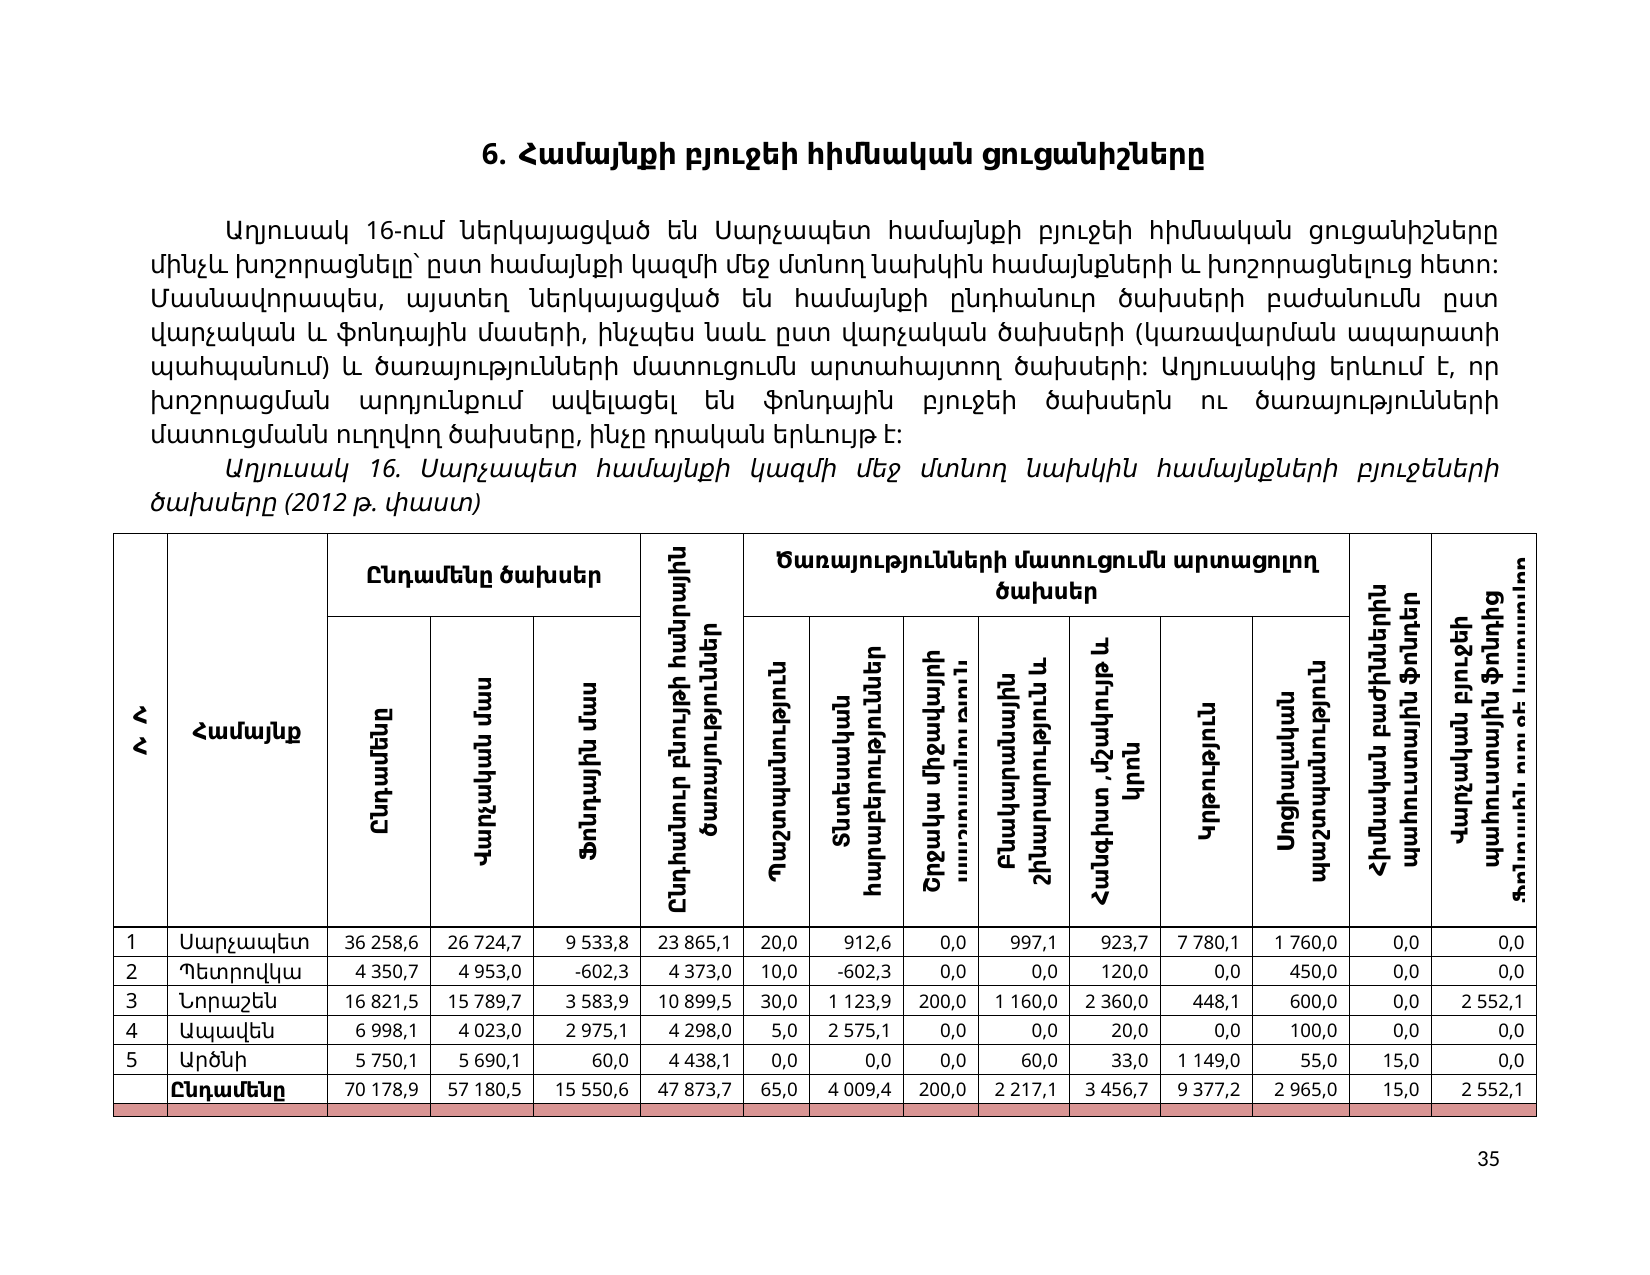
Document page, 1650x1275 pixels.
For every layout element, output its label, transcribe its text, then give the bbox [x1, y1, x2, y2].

table_cell [1070, 1104, 1160, 1116]
table_cell 3 583,9 [534, 986, 640, 1015]
table_cell [534, 1104, 640, 1116]
table_cell [1432, 1104, 1536, 1116]
table_cell 600,0 [1253, 986, 1349, 1015]
table_cell 4 438,1 [641, 1045, 743, 1074]
table_cell [431, 1104, 533, 1116]
table_cell 1 160,0 [979, 986, 1069, 1015]
table_cell 0,0 [979, 957, 1069, 985]
table_cell 1 149,0 [1161, 1045, 1252, 1074]
table_cell -602,3 [810, 957, 903, 985]
table_cell Պետրովկա [168, 957, 327, 985]
table_cell Տնտեսական հարաբերություններ [810, 617, 903, 926]
table_cell 0,0 [904, 957, 978, 985]
table_cell 10,0 [744, 957, 809, 985]
table_cell [328, 1104, 430, 1116]
table_cell 0,0 [1161, 1016, 1252, 1044]
table_cell 0,0 [1350, 1016, 1431, 1044]
table_cell Պաշտպանություն [744, 617, 809, 926]
table_cell 16 821,5 [328, 986, 430, 1015]
table_cell 0,0 [904, 1045, 978, 1074]
table_cell [641, 1104, 743, 1116]
table_cell [810, 1104, 903, 1116]
table_cell 120,0 [1070, 957, 1160, 985]
table_cell 5 750,1 [328, 1045, 430, 1074]
table_cell 1 760,0 [1253, 928, 1349, 956]
table_cell 450,0 [1253, 957, 1349, 985]
table_cell 30,0 [744, 986, 809, 1015]
table_cell 15,0 [1350, 1075, 1431, 1103]
table_cell Ընդամենը [328, 617, 430, 926]
table_cell 0,0 [1432, 1045, 1536, 1074]
table_cell 0,0 [979, 1016, 1069, 1044]
table_cell Շրջակա միջավայրի պաշտպանություն [904, 617, 978, 926]
table_cell 4 009,4 [810, 1075, 903, 1103]
table_cell 2 552,1 [1432, 1075, 1536, 1103]
table_cell [904, 1104, 978, 1116]
table_cell 5 690,1 [431, 1045, 533, 1074]
subtitle Համայնքի բյուջեի հիմնական ցուցանիշները [187, 133, 1500, 173]
table_cell Ընդամենը [168, 1075, 327, 1103]
table_cell Արծնի [168, 1045, 327, 1074]
text Աղյուսակ 16-ում ներկայացված են Սարչապետ համայնքի բյուջեի հիմնական ցուցանիշները մինչև խոշորացնելը՝ ըստ համայնքի կազմի մեջ մտնող նախկին համայնքների և խոշորացնելուց հետո: Մասնավորապես, այստեղ ներկայացված են համայնքի ընդհանուր ծախսերի բաժանումն ըստ վարչական և ֆոնդային մասերի, ինչպես նաև ըստ վարչական ծախսերի (կառավարման ապարատի պահպանում) և ծառայությունների մատուցումն արտահայտող ծախսերի: Աղյուսակից երևում է, որ խոշորացման արդյունքում ավելացել են ֆոնդային բյուջեի ծախսերն ու ծառայությունների մատուցմանն ուղղվող ծախսերը, ինչը դրական երևույթ է: [150, 212, 1500, 451]
table_cell Վարչական մաս [431, 617, 533, 926]
table_cell 2 360,0 [1070, 986, 1160, 1015]
table_cell [114, 1075, 167, 1103]
table_cell [1350, 1104, 1431, 1116]
table_cell 912,6 [810, 928, 903, 956]
table_cell 0,0 [1432, 1016, 1536, 1044]
table_cell 20,0 [1070, 1016, 1160, 1044]
table_cell 2 217,1 [979, 1075, 1069, 1103]
table_cell 2 965,0 [1253, 1075, 1349, 1103]
table_cell 47 873,7 [641, 1075, 743, 1103]
table_cell Ապավեն [168, 1016, 327, 1044]
table_cell 4 373,0 [641, 957, 743, 985]
table_cell 60,0 [534, 1045, 640, 1074]
table_cell Հանգիստ ,մշակույթ և կրոն [1070, 617, 1160, 926]
table_cell 57 180,5 [431, 1075, 533, 1103]
table_cell 3 [114, 986, 167, 1015]
table_cell 5,0 [744, 1016, 809, 1044]
table_cell 1 123,9 [810, 986, 903, 1015]
table_cell 55,0 [1253, 1045, 1349, 1074]
table_cell 0,0 [1350, 928, 1431, 956]
table_cell 26 724,7 [431, 928, 533, 956]
table_cell [744, 1104, 809, 1116]
table_cell 6 998,1 [328, 1016, 430, 1044]
table_cell 4 350,7 [328, 957, 430, 985]
table_header Ընդամենը ծախսեր [328, 534, 640, 616]
table_cell 0,0 [810, 1045, 903, 1074]
table_header Վարչական բյուջեի պահուստային ֆոնդից ֆոնդային բյուջե կատարվող հատկացումներ [1432, 534, 1536, 926]
table_cell Սոցիալական պաշտպանություն [1253, 617, 1349, 926]
table_cell 0,0 [1432, 928, 1536, 956]
table_cell 23 865,1 [641, 928, 743, 956]
table_cell 923,7 [1070, 928, 1160, 956]
table_cell [168, 1104, 327, 1116]
table_header Ընդհանուր բնույթի հանրային ծառայություններ [641, 534, 743, 926]
table_cell 33,0 [1070, 1045, 1160, 1074]
table_cell 100,0 [1253, 1016, 1349, 1044]
table_cell 65,0 [744, 1075, 809, 1103]
table_cell [1253, 1104, 1349, 1116]
table_cell 2 [114, 957, 167, 985]
table_cell 200,0 [904, 986, 978, 1015]
table_cell 997,1 [979, 928, 1069, 956]
table_cell 200,0 [904, 1075, 978, 1103]
table_header Հիմնական բաժիններին պահուստային ֆոնդեր [1350, 534, 1431, 926]
text Աղյուսակ 16. Սարչապետ համայնքի կազմի մեջ մտնող նախկին համայնքների բյուջեների ծախսերը (2012 թ. փաստ) [150, 451, 1500, 519]
table_cell 10 899,5 [641, 986, 743, 1015]
table_cell 5 [114, 1045, 167, 1074]
table_cell 2 552,1 [1432, 986, 1536, 1015]
table_cell 2 575,1 [810, 1016, 903, 1044]
table_cell 15,0 [1350, 1045, 1431, 1074]
table_cell Կրթություն [1161, 617, 1252, 926]
table_cell 0,0 [1350, 986, 1431, 1015]
table_header Համայնք [168, 534, 327, 926]
table_cell 0,0 [744, 1045, 809, 1074]
table_header Ծառայությունների մատուցումն արտացոլող ծախսեր [744, 534, 1349, 616]
table_cell 4 023,0 [431, 1016, 533, 1044]
table_cell 0,0 [1432, 957, 1536, 985]
table_cell Սարչապետ [168, 928, 327, 956]
table_cell 3 456,7 [1070, 1075, 1160, 1103]
table_cell Բնակարանային շինարարություն և կոմունալ ծառայություն [979, 617, 1069, 926]
table_cell 4 953,0 [431, 957, 533, 985]
table_cell 9 533,8 [534, 928, 640, 956]
table_cell -602,3 [534, 957, 640, 985]
table_cell 0,0 [904, 1016, 978, 1044]
table_cell 4 298,0 [641, 1016, 743, 1044]
table_header ՀՀ [114, 534, 167, 926]
table_cell 4 [114, 1016, 167, 1044]
table_cell 7 780,1 [1161, 928, 1252, 956]
table_cell 70 178,9 [328, 1075, 430, 1103]
table_cell [114, 1104, 167, 1116]
table_cell 15 789,7 [431, 986, 533, 1015]
table_cell 2 975,1 [534, 1016, 640, 1044]
table_cell 60,0 [979, 1045, 1069, 1074]
table_cell 448,1 [1161, 986, 1252, 1015]
table_cell 0,0 [1161, 957, 1252, 985]
table_cell 20,0 [744, 928, 809, 956]
table_cell 0,0 [904, 928, 978, 956]
table_cell 15 550,6 [534, 1075, 640, 1103]
table_cell [1161, 1104, 1252, 1116]
table_cell 36 258,6 [328, 928, 430, 956]
table_cell Նորաշեն [168, 986, 327, 1015]
table_cell 9 377,2 [1161, 1075, 1252, 1103]
table_cell 0,0 [1350, 957, 1431, 985]
table_cell 1 [114, 928, 167, 956]
table_cell Ֆոնդային մաս [534, 617, 640, 926]
table_cell [979, 1104, 1069, 1116]
